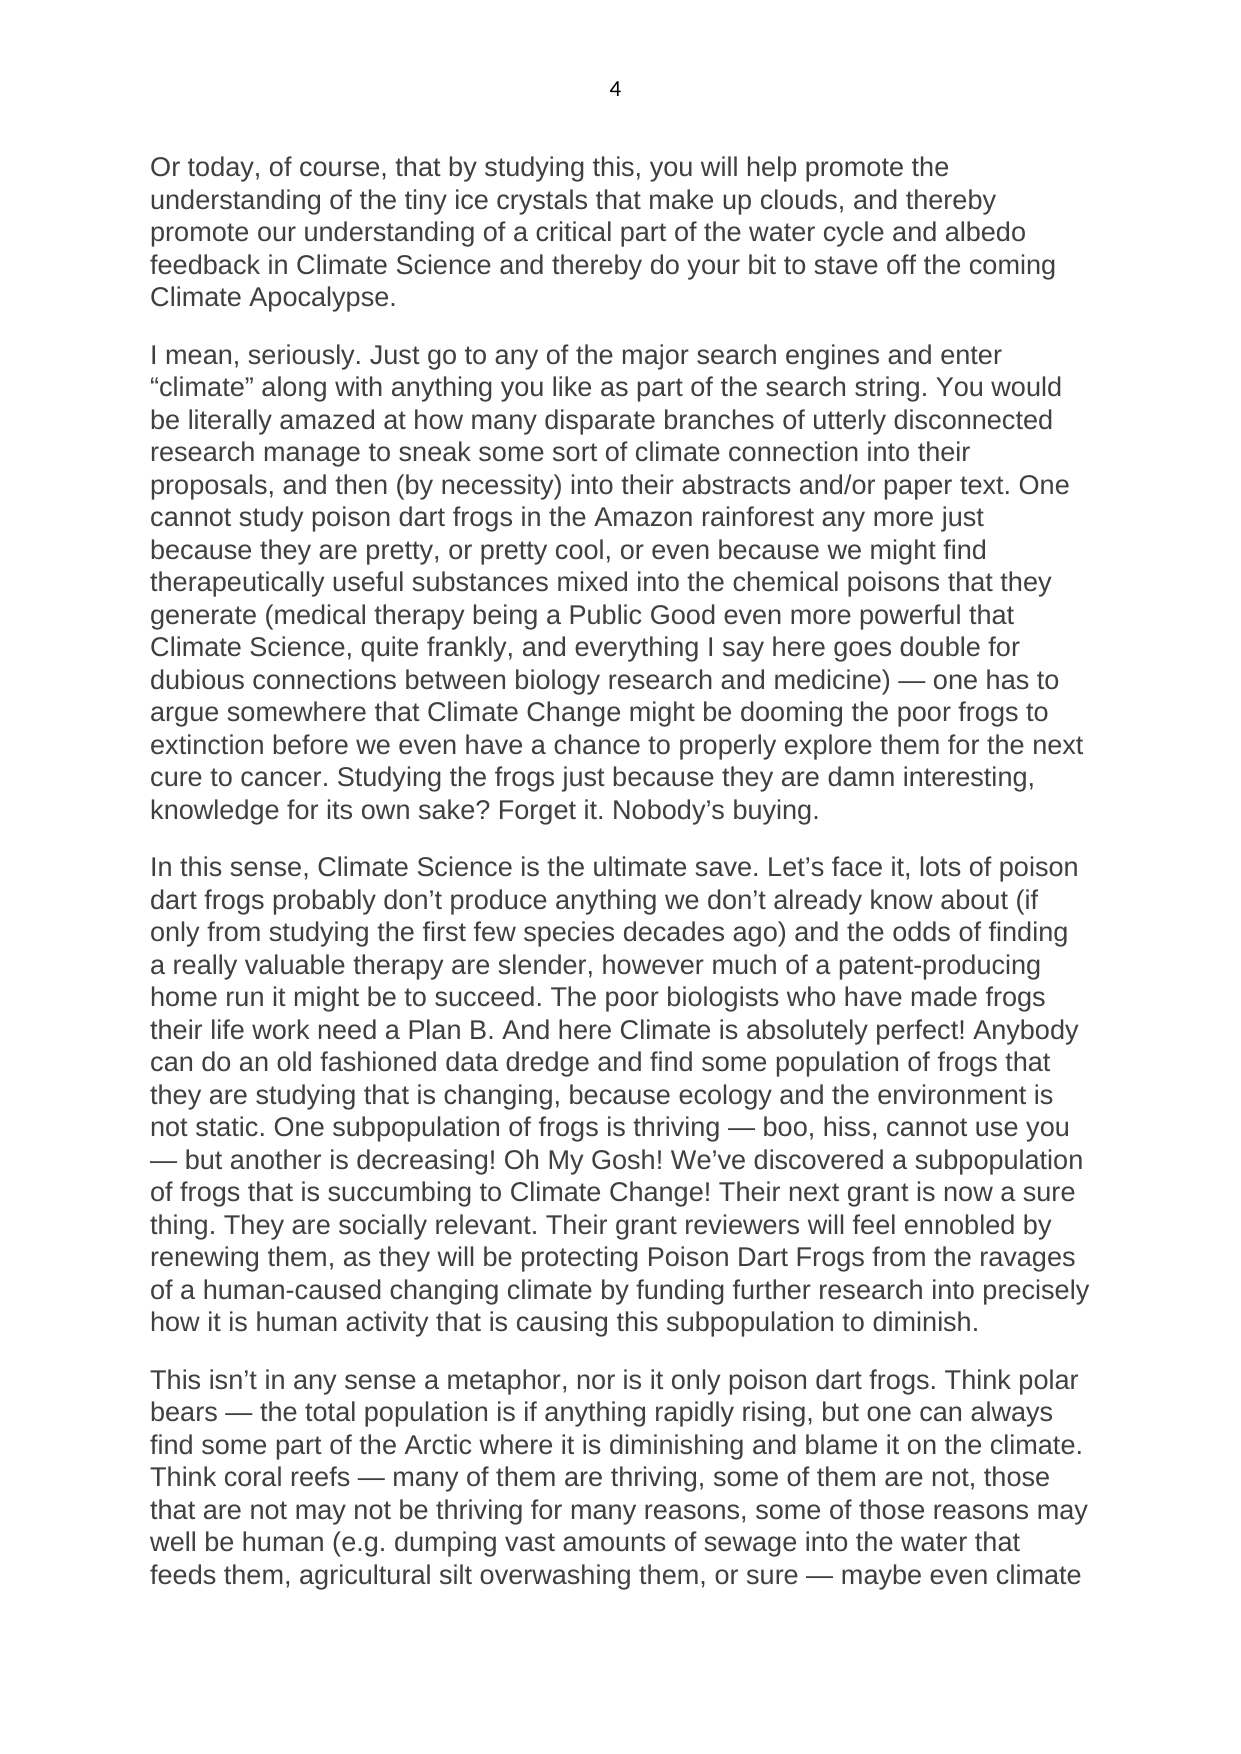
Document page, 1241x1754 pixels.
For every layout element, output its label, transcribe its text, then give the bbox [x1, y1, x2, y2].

text In this sense, Climate Science is the ultimate save. Let’s face it, lots of poison dart frogs probably don’t produce anything we don’t already know about (if only from studying the first few species decades ago) and the odds of finding a really valuable therapy are slender, however much of a patent-producing home run it might be to succeed. The poor biologists who have made frogs their life work need a Plan B. And here Climate is absolutely perfect! Anybody can do an old fashioned data dredge and find some population of frogs that they are studying that is changing, because ecology and the environment is not static. One subpopulation of frogs is thriving — boo, hiss, cannot use you — but another is decreasing! Oh My Gosh! We’ve discovered a subpopulation of frogs that is succumbing to Climate Change! Their next grant is now a sure thing. They are socially relevant. Their grant reviewers will feel ennobled by renewing them, as they will be protecting Poison Dart Frogs from the ravages of a human-caused changing climate by funding further research into precisely how it is human activity that is causing this subpopulation to diminish. [150, 850, 1090, 1337]
text I mean, seriously. Just go to any of the major search engines and enter “climate” along with anything you like as part of the search string. You would be literally amazed at how many disparate branches of utterly disconnected research manage to sneak some sort of climate connection into their proposals, and then (by necessity) into their abstracts and/or paper text. One cannot study poison dart frogs in the Amazon rainforest any more just because they are pretty, or pretty cool, or even because we might find therapeutically useful substances mixed into the chemical poisons that they generate (medical therapy being a Public Good even more powerful that Climate Science, quite frankly, and everything I say here goes double for dubious connections between biology research and medicine) — one has to argue somewhere that Climate Change might be dooming the poor frogs to extinction before we even have a chance to properly explore them for the next cure to cancer. Studying the frogs just because they are damn interesting, knowledge for its own sake? Forget it. Nobody’s buying. [150, 337, 1090, 825]
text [150, 1362, 1090, 1590]
text Or today, of course, that by studying this, you will help promote the understanding of the tiny ice crystals that make up clouds, and thereby promote our understanding of a critical part of the water cycle and albedo feedback in Climate Science and thereby do your bit to stave off the coming Climate Apocalypse. [150, 150, 1090, 312]
